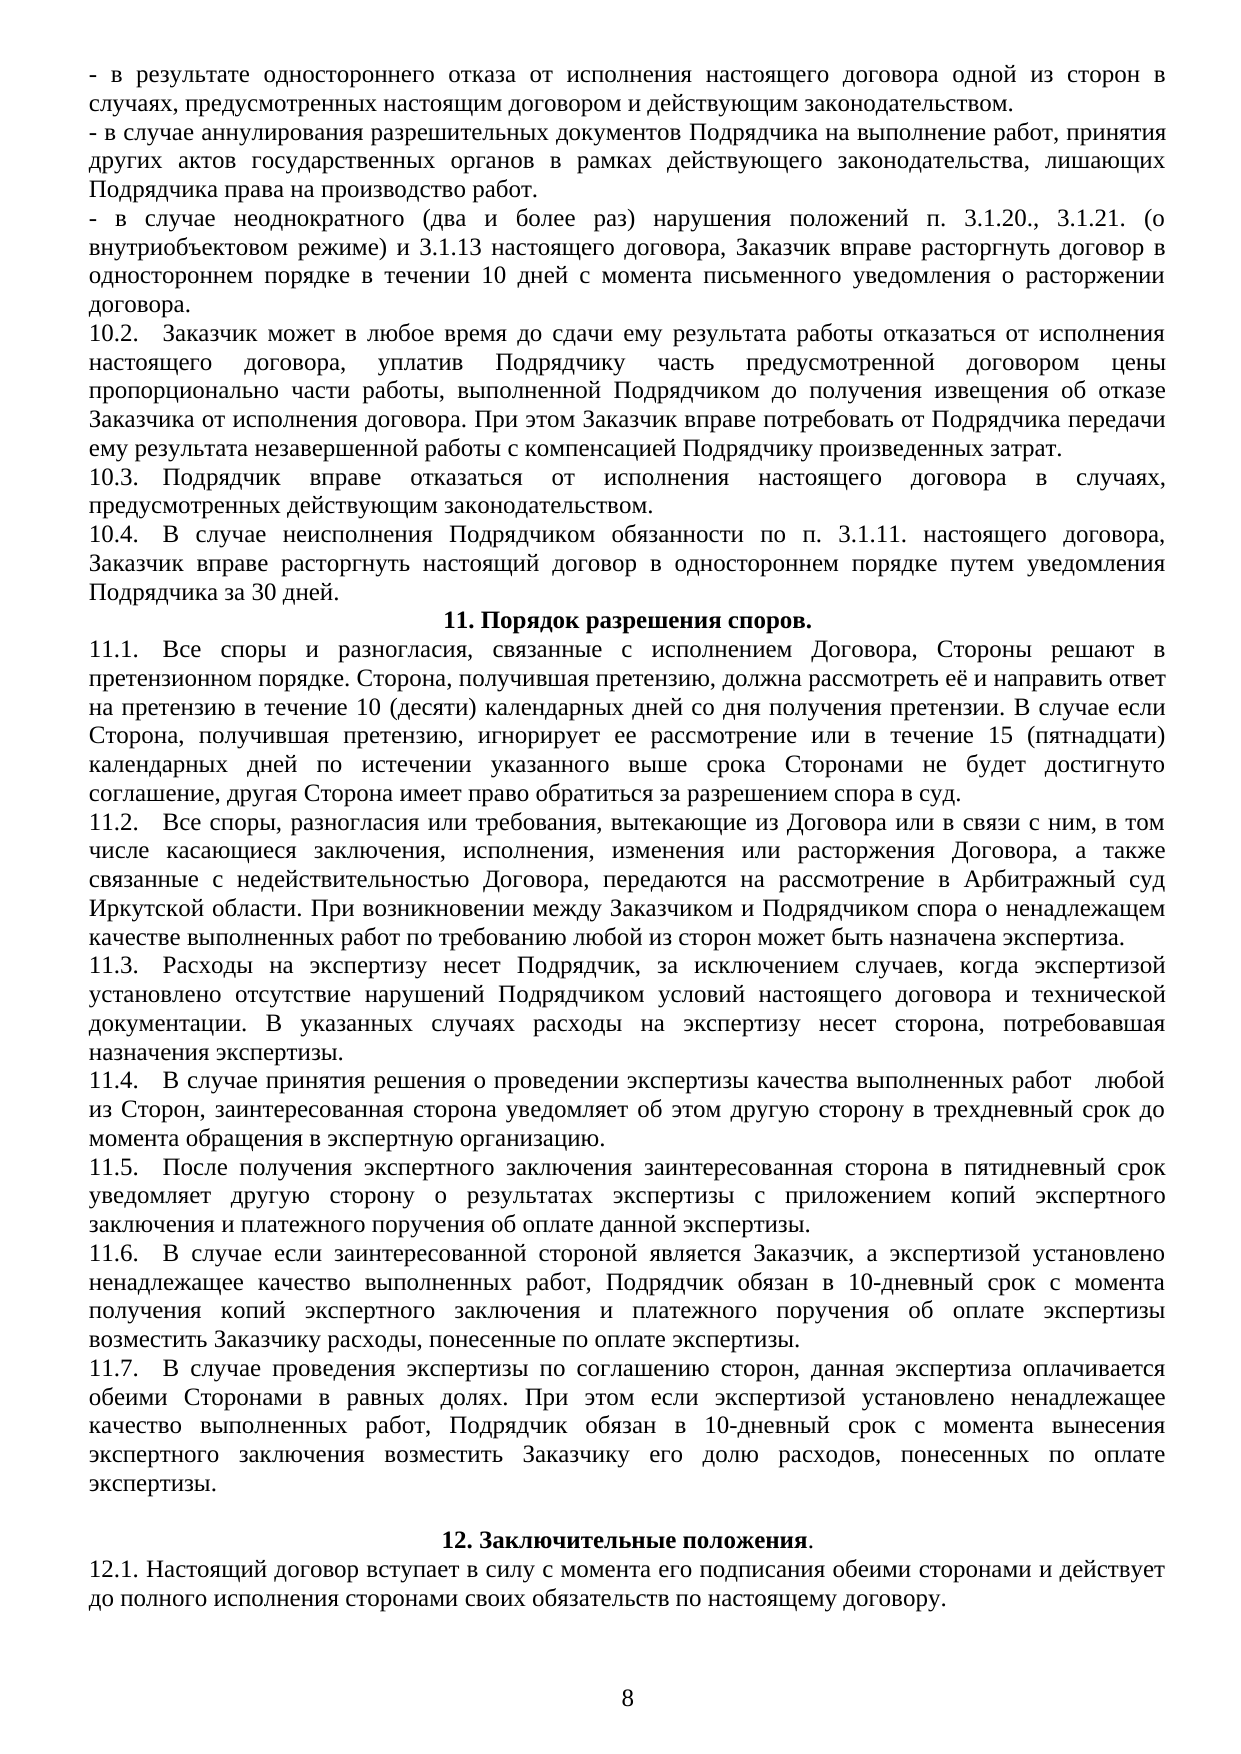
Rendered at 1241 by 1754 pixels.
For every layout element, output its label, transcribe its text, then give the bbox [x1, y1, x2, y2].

text - в результате одностороннего отказа от исполнения настоящего договора одной из сторон в случаях, предусмотренных настоящим договором и действующим законодательством. [89, 59, 1167, 117]
list После получения экспертного заключения заинтересованная сторона в пятидневный срок уведомляет другую сторону о результатах экспертизы с приложением копий экспертного заключения и платежного поручения об оплате данной экспертизы. [89, 1152, 1167, 1238]
list В случае неисполнения Подрядчиком обязанности по п. 3.1.11. настоящего договора, Заказчик вправе расторгнуть настоящий договор в одностороннем порядке путем уведомления Подрядчика за 30 дней. [89, 519, 1167, 605]
list Все споры и разногласия, связанные с исполнением Договора, Стороны решают в претензионном порядке. Сторона, получившая претензию, должна рассмотреть её и направить ответ на претензию в течение 10 (десяти) календарных дней со дня получения претензии. В случае если Сторона, получившая претензию, игнорирует ее рассмотрение или в течение 15 (пятнадцати) календарных дней по истечении указанного выше срока Сторонами не будет достигнуто соглашение, другая Сторона имеет право обратиться за разрешением спора в суд. [89, 634, 1167, 807]
list 12. Заключительные положения. [89, 1525, 1167, 1554]
list Все споры, разногласия или требования, вытекающие из Договора или в связи с ним, в том числе касающиеся заключения, исполнения, изменения или расторжения Договора, а также связанные с недействительностью Договора, передаются на рассмотрение в Арбитражный суд Иркутской области. При возникновении между Заказчиком и Подрядчиком спора о ненадлежащем качестве выполненных работ по требованию любой из сторон может быть назначена экспертиза. [89, 807, 1167, 950]
text - в случае неоднократного (два и более раз) нарушения положений п. 3.1.20., 3.1.21. (о внутриобъектовом режиме) и 3.1.13 настоящего договора, Заказчик вправе расторгнуть договор в одностороннем порядке в течении 10 дней с момента письменного уведомления о расторжении договора. [89, 203, 1167, 318]
list Заказчик может в любое время до сдачи ему результата работы отказаться от исполнения настоящего договора, уплатив Подрядчику часть предусмотренной договором цены пропорционально части работы, выполненной Подрядчиком до получения извещения об отказе Заказчика от исполнения договора. При этом Заказчик вправе потребовать от Подрядчика передачи ему результата незавершенной работы с компенсацией Подрядчику произведенных затрат. [89, 318, 1167, 462]
list Подрядчик вправе отказаться от исполнения настоящего договора в случаях, предусмотренных действующим законодательством. [89, 462, 1167, 519]
list Расходы на экспертизу несет Подрядчик, за исключением случаев, когда экспертизой установлено отсутствие нарушений Подрядчиком условий настоящего договора и технической документации. В указанных случаях расходы на экспертизу несет сторона, потребовавшая назначения экспертизы. [89, 950, 1167, 1065]
text 12.1. Настоящий договор вступает в силу с момента его подписания обеими сторонами и действует до полного исполнения сторонами своих обязательств по настоящему договору. [89, 1554, 1167, 1612]
list В случае если заинтересованной стороной является Заказчик, а экспертизой установлено ненадлежащее качество выполненных работ, Подрядчик обязан в 10-дневный срок с момента получения копий экспертного заключения и платежного поручения об оплате экспертизы возместить Заказчику расходы, понесенные по оплате экспертизы. [89, 1238, 1167, 1353]
text - в случае аннулирования разрешительных документов Подрядчика на выполнение работ, принятия других актов государственных органов в рамках действующего законодательства, лишающих Подрядчика права на производство работ. [89, 117, 1167, 203]
list В случае принятия решения о проведении экспертизы качества выполненных работ любой из Сторон, заинтересованная сторона уведомляет об этом другую сторону в трехдневный срок до момента обращения в экспертную организацию. [89, 1065, 1167, 1152]
list В случае проведения экспертизы по соглашению сторон, данная экспертиза оплачивается обеими Сторонами в равных долях. При этом если экспертизой установлено ненадлежащее качество выполненных работ, Подрядчик обязан в 10-дневный срок с момента вынесения экспертного заключения возместить Заказчику его долю расходов, понесенных по оплате экспертизы. [89, 1353, 1167, 1497]
list Порядок разрешения споров. [89, 605, 1167, 634]
